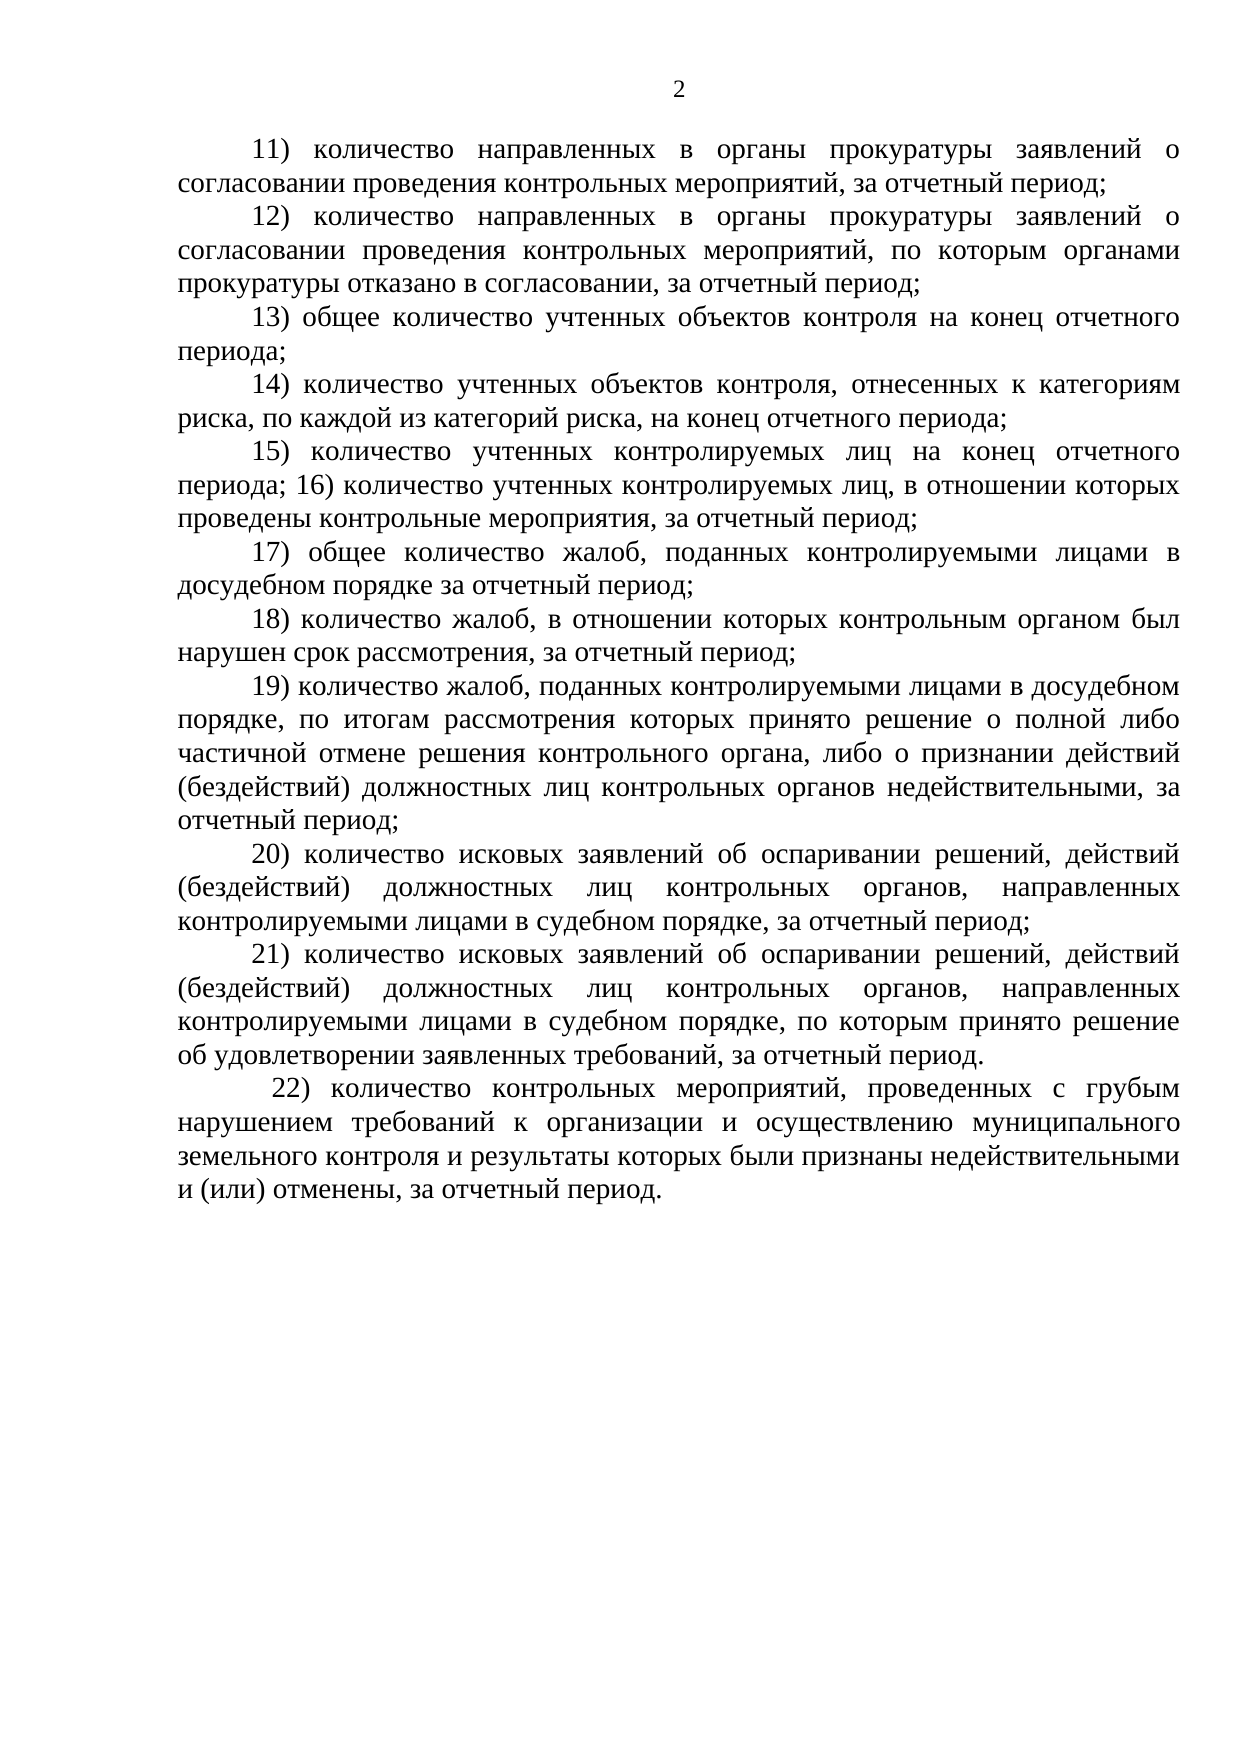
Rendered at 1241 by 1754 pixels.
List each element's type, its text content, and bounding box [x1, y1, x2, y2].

text 11) количество направленных в органы прокуратуры заявлений о согласовании проведения контрольных мероприятий, за отчетный период; [177, 131, 1181, 198]
text 17) общее количество жалоб, поданных контролируемыми лицами в досудебном порядке за отчетный период; [177, 534, 1181, 601]
text 20) количество исковых заявлений об оспаривании решений, действий (бездействий) должностных лиц контрольных органов, направленных контролируемыми лицами в судебном порядке, за отчетный период; [177, 836, 1181, 936]
text 13) общее количество учтенных объектов контроля на конец отчетного периода; [177, 299, 1181, 366]
text 14) количество учтенных объектов контроля, отнесенных к категориям риска, по каждой из категорий риска, на конец отчетного периода; [177, 366, 1181, 433]
text 12) количество направленных в органы прокуратуры заявлений о согласовании проведения контрольных мероприятий, по которым органами прокуратуры отказано в согласовании, за отчетный период; [177, 198, 1181, 299]
text 18) количество жалоб, в отношении которых контрольным органом был нарушен срок рассмотрения, за отчетный период; [177, 601, 1181, 668]
text 22) количество контрольных мероприятий, проведенных с грубым нарушением требований к организации и осуществлению муниципального земельного контроля и результаты которых были признаны недействительными и (или) отменены, за отчетный период. [177, 1071, 1181, 1205]
text 21) количество исковых заявлений об оспаривании решений, действий (бездействий) должностных лиц контрольных органов, направленных контролируемыми лицами в судебном порядке, по которым принято решение об удовлетворении заявленных требований, за отчетный период. [177, 936, 1181, 1071]
text 19) количество жалоб, поданных контролируемыми лицами в досудебном порядке, по итогам рассмотрения которых принято решение о полной либо частичной отмене решения контрольного органа, либо о признании действий (бездействий) должностных лиц контрольных органов недействительными, за отчетный период; [177, 668, 1181, 836]
text 15) количество учтенных контролируемых лиц на конец отчетного периода; 16) количество учтенных контролируемых лиц, в отношении которых проведены контрольные мероприятия, за отчетный период; [177, 433, 1181, 534]
